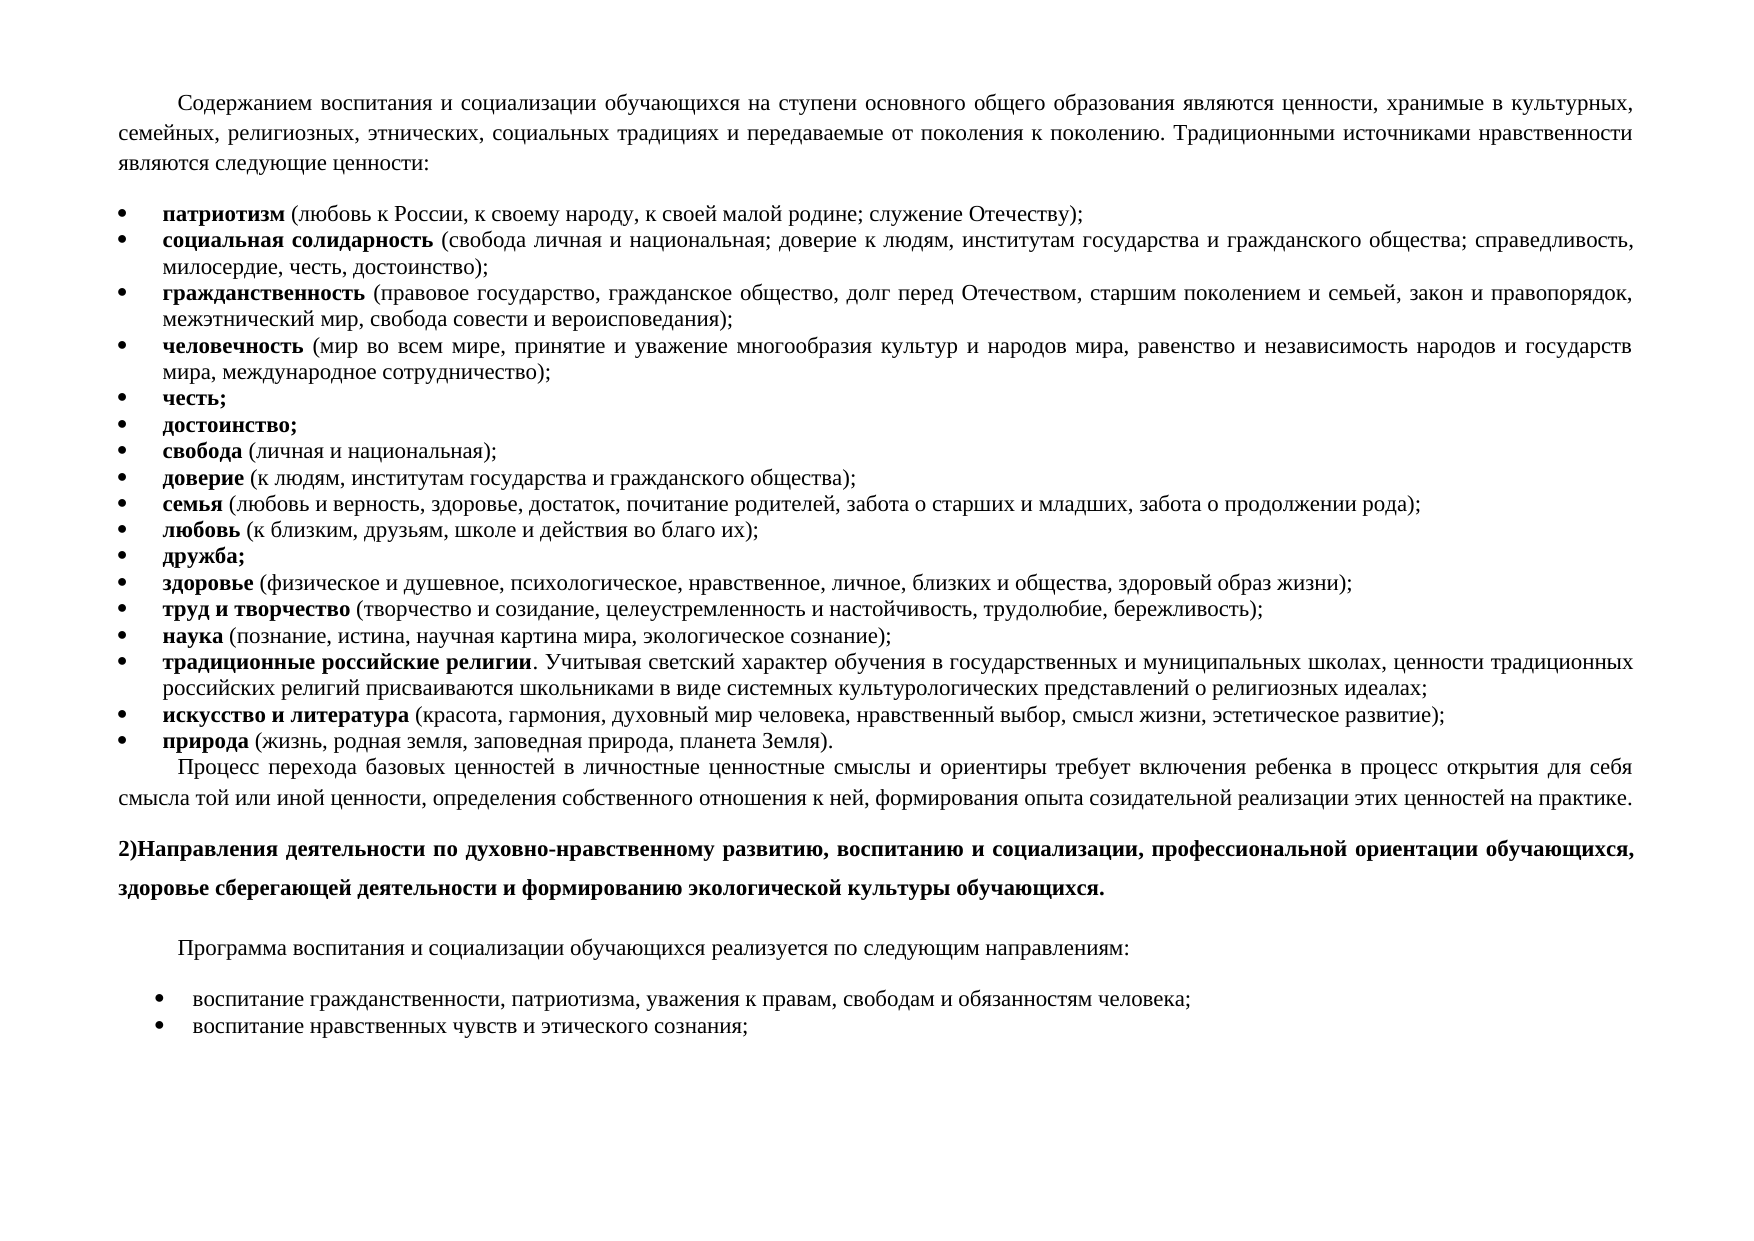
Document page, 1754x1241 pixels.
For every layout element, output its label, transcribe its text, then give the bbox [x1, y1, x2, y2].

text Процесс перехода базовых ценностей в личностные ценностные смыслы и ориентиры требует включения ребенка в процесс открытия для себя смысла той или иной ценности, определения собственного отношения к ней, формирования опыта созидательной реализации этих ценностей на практике. [118, 753, 1636, 810]
list здоровье (физическое и душевное, психологическое, нравственное, личное, близких и общества, здоровый образ жизни); [118, 569, 1636, 595]
list дружба; [118, 543, 1636, 569]
list традиционные российские религии. Учитывая светский характер обучения в государственных и муниципальных школах, ценности традиционных российских религий присваиваются школьниками в виде системных культурологических представлений о религиозных идеалах; [118, 648, 1636, 701]
text Содержанием воспитания и социализации обучающихся на ступени основного общего образования являются ценности, хранимые в культурных, семейных, религиозных, этнических, социальных традициях и передаваемые от поколения к поколению. Традиционными источниками нравственности являются следующие ценности: [118, 88, 1636, 175]
list искусство и литература (красота, гармония, духовный мир человека, нравственный выбор, смысл жизни, эстетическое развитие); [118, 701, 1636, 727]
list природа (жизнь, родная земля, заповедная природа, планета Земля). [118, 727, 1636, 753]
list достоинство; [118, 411, 1636, 437]
list патриотизм (любовь к России, к своему народу, к своей малой родине; служение Отечеству); [118, 200, 1636, 226]
list свобода (личная и национальная); [118, 437, 1636, 463]
list наука (познание, истина, научная картина мира, экологическое сознание); [118, 622, 1636, 648]
list семья (любовь и верность, здоровье, достаток, почитание родителей, забота о старших и младших, забота о продолжении рода); [118, 490, 1636, 516]
list труд и творчество (творчество и созидание, целеустремленность и настойчивость, трудолюбие, бережливость); [118, 595, 1636, 622]
list социальная солидарность (свобода личная и национальная; доверие к людям, институтам государства и гражданского общества; справедливость, милосердие, честь, достоинство); [118, 226, 1636, 279]
list человечность (мир во всем мире, принятие и уважение многообразия культур и народов мира, равенство и независимость народов и государств мира, международное сотрудничество); [118, 332, 1636, 384]
text 2)Направления деятельности по духовно-нравственному развитию, воспитанию и социализации, профессиональной ориентации обучающихся, здоровье сберегающей деятельности и формированию экологической культуры обучающихся. [118, 835, 1636, 901]
list любовь (к близким, друзьям, школе и действия во благо их); [118, 516, 1636, 543]
list воспитание нравственных чувств и этического сознания; [155, 1012, 1636, 1038]
list воспитание гражданственности, патриотизма, уважения к правам, свободам и обязанностям человека; [155, 986, 1636, 1012]
list доверие (к людям, институтам государства и гражданского общества); [118, 463, 1636, 490]
text Программа воспитания и социализации обучающихся реализуется по следующим направлениям: [118, 934, 1636, 961]
list честь; [118, 384, 1636, 411]
list гражданственность (правовое государство, гражданское общество, долг перед Отечеством, старшим поколением и семьей, закон и правопорядок, межэтнический мир, свобода совести и вероисповедания); [118, 279, 1636, 332]
